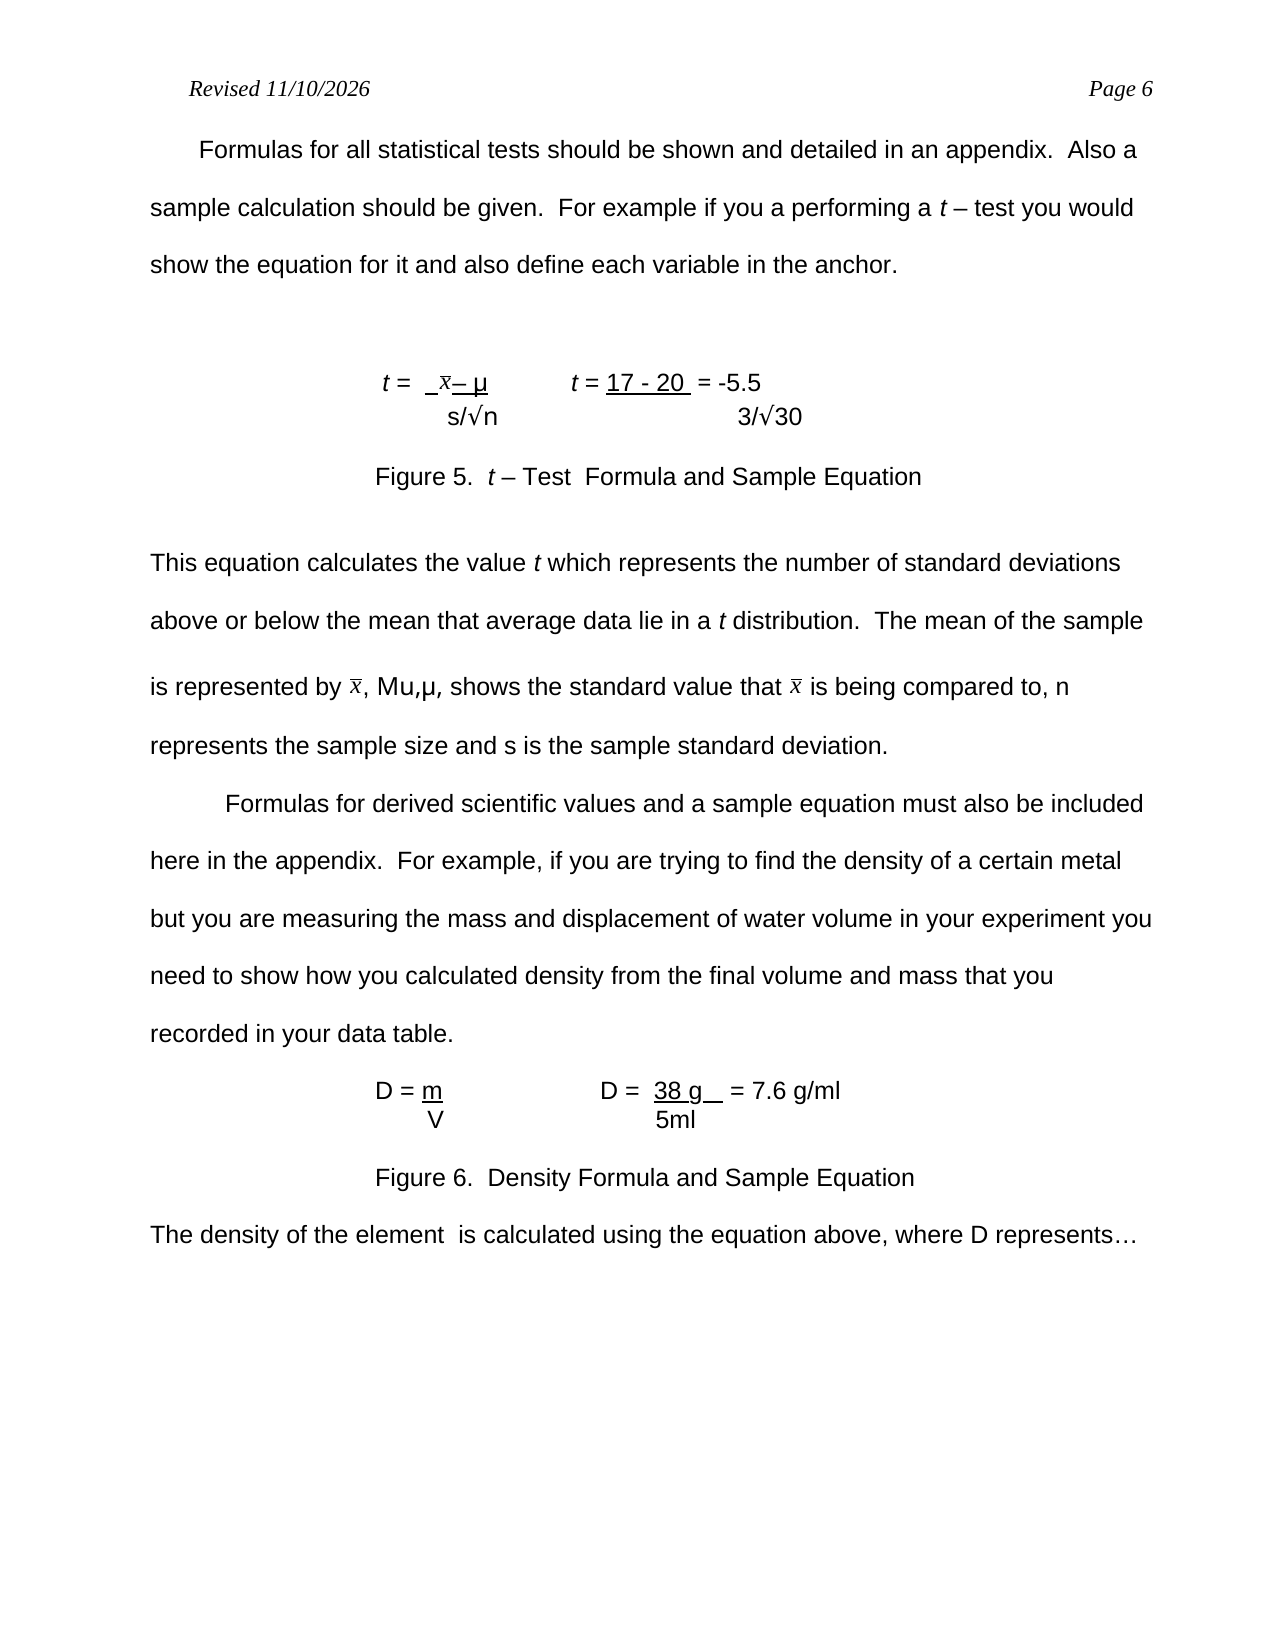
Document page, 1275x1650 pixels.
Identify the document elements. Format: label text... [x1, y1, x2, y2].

text The density of the element is calculated using the equation above, where D represents… [150, 1220, 1155, 1249]
text Figure 5. t – Test Formula and Sample Equation [225, 462, 1155, 491]
text s/√n 3/√30 [225, 399, 1155, 433]
text t = – µx t = 17 - 20 = -5.5 [375, 365, 1155, 399]
text V 5ml [150, 1105, 1155, 1134]
text Formulas for derived scientific values and a sample equation must also be included here in the appendix. For example, if you are trying to find the density of a certain metal but you are measuring the mass and displacement of water volume in your experiment you need to show how you calculated density from the final volume and mass that you recorded in your data table. [150, 789, 1155, 1047]
text This equation calculates the value t which represents the number of standard deviations above or below the mean that average data lie in a t distribution. The mean of the sample is represented by , Mu,µ, shows the standard value that is being compared to, n represents the sample size and s is the sample standard deviation. [150, 548, 1155, 760]
text Figure 6. Density Formula and Sample Equation [150, 1162, 1155, 1191]
text Formulas for all statistical tests should be shown and detailed in an appendix. Also a sample calculation should be given. For example if you a performing a t – test you would show the equation for it and also define each variable in the anchor. [150, 135, 1155, 279]
text D = m D = 38 g = 7.6 g/ml [150, 1076, 1155, 1105]
